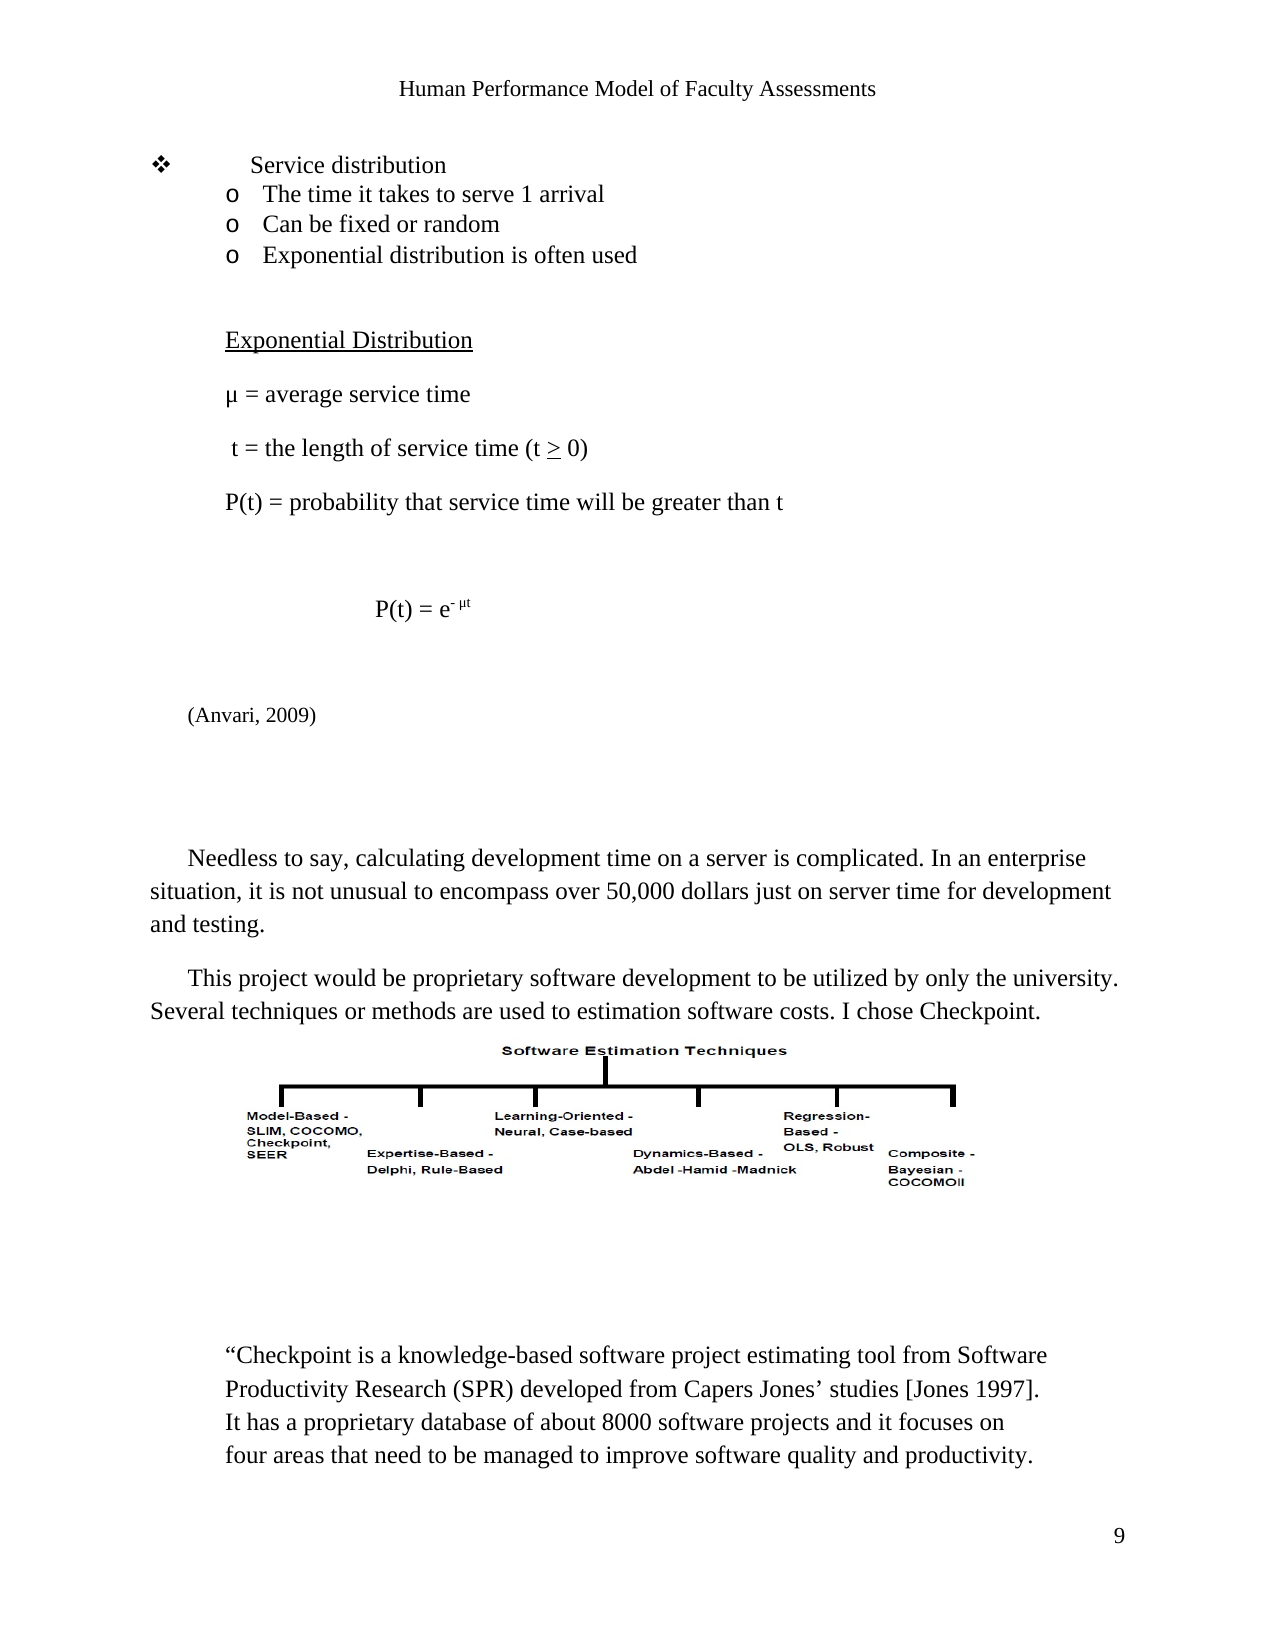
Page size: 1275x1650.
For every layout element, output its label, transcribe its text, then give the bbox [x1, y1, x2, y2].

picture [150, 1028, 1019, 1316]
list The time it takes to serve 1 arrival [225, 179, 1125, 209]
list Service distribution [150, 150, 1125, 179]
text P(t) = e- μt [187, 594, 1125, 623]
text (Anvari, 2009) [187, 702, 1125, 745]
text μ = average service time [187, 379, 1125, 408]
text Exponential Distribution [150, 325, 1125, 354]
text Needless to say, calculating development time on a server is complicated. In an enterprise situation, it is not unusual to encompass over 50,000 dollars just on server time for development and testing. [150, 843, 1125, 938]
list Exponential distribution is often used [225, 240, 1125, 271]
text P(t) = probability that service time will be greater than t [187, 487, 1125, 515]
list Can be fixed or random [225, 209, 1125, 240]
text t = the length of service time (t > 0) [150, 433, 1125, 462]
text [225, 1341, 1050, 1468]
